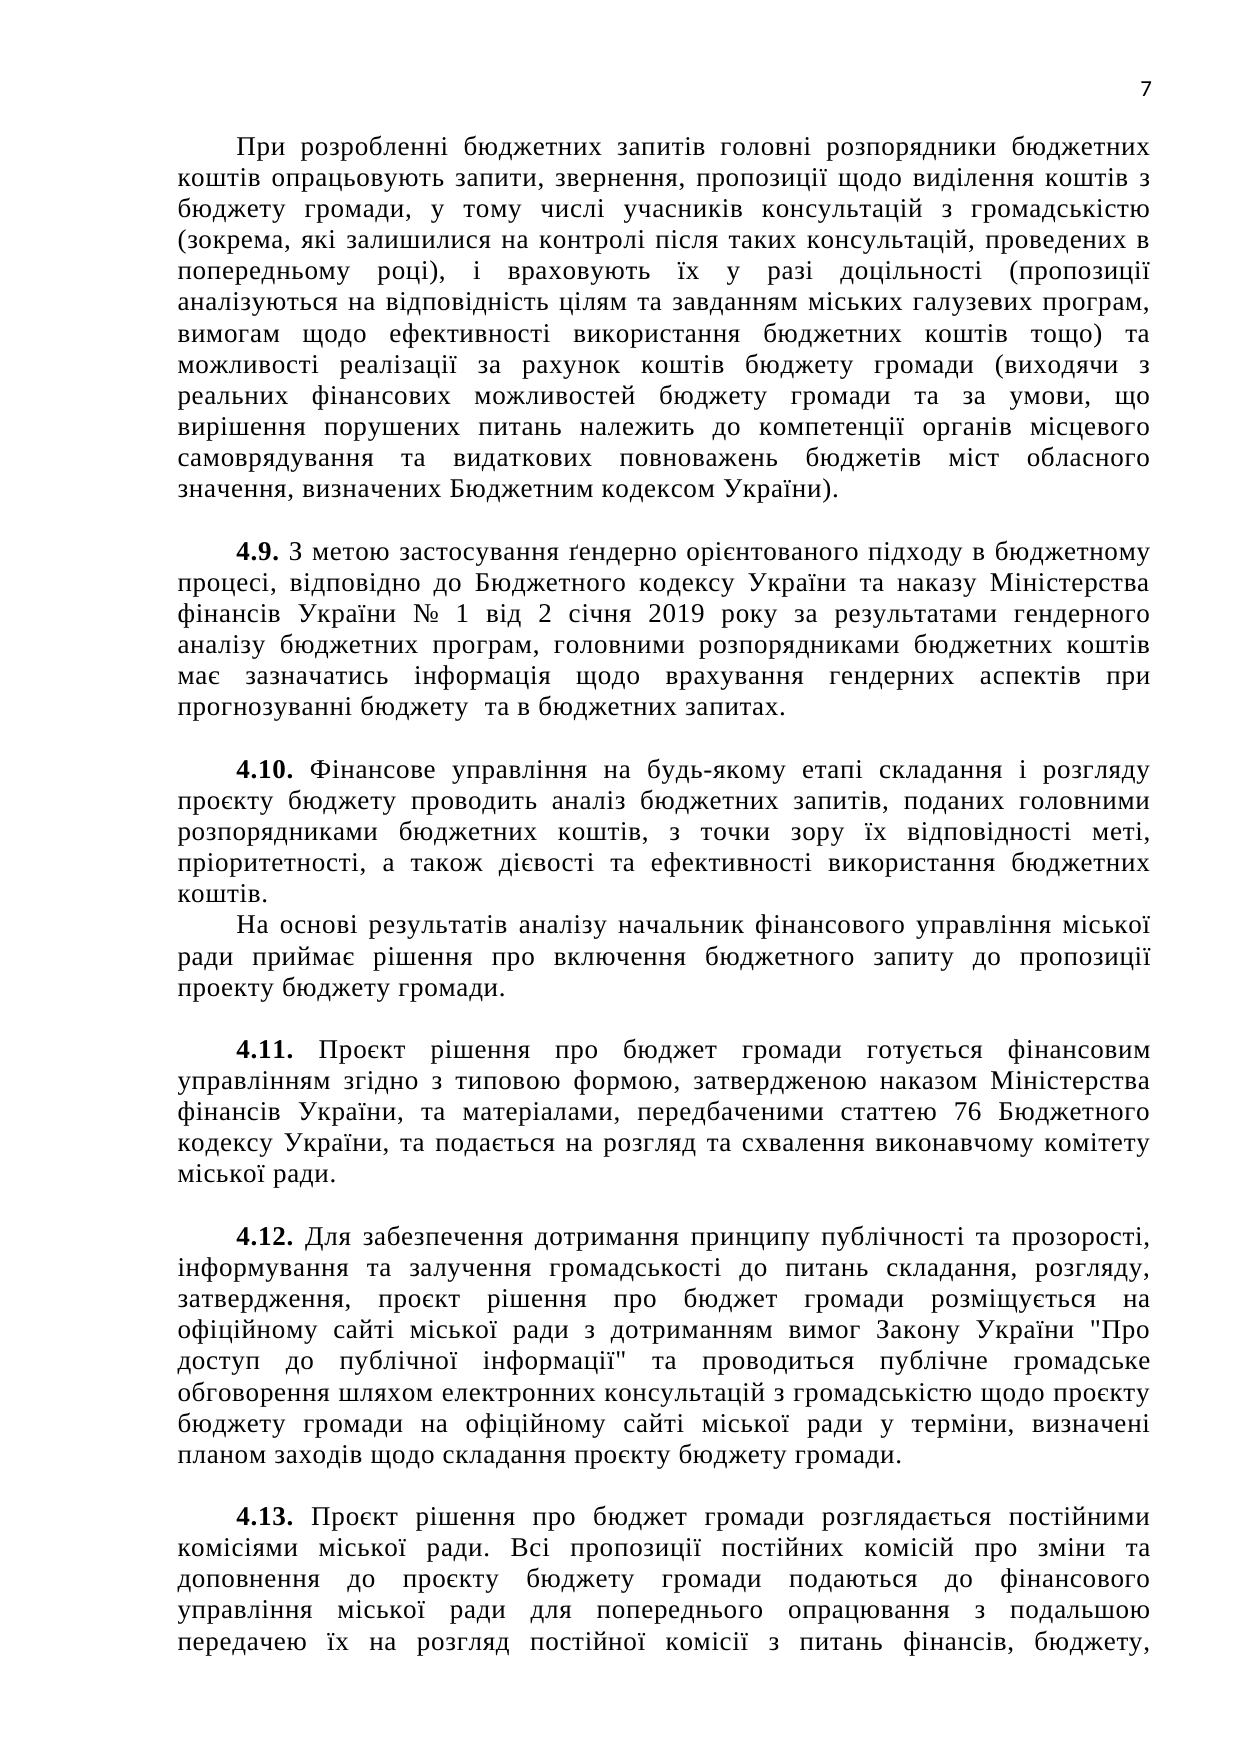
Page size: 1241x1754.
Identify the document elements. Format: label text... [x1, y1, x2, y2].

text 4.11. Проєкт рішення про бюджет громади готується фінансовим управлінням згідно з типовою формою, затвердженою наказом Міністерства фінансів України, та матеріалами, передбаченими статтею 76 Бюджетного кодексу України, та подається на розгляд та схвалення виконавчому комітету міської ради. [177, 1033, 1152, 1189]
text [177, 1500, 1152, 1656]
text При розробленні бюджетних запитів головні розпорядники бюджетних коштів опрацьовують запити, звернення, пропозиції щодо виділення коштів з бюджету громади, у тому числі учасників консультацій з громадськістю (зокрема, які залишилися на контролі після таких консультацій, проведених в попередньому році), і враховують їх у разі доцільності (пропозиції аналізуються на відповідність цілям та завданням міських галузевих програм, вимогам щодо ефективності використання бюджетних коштів тощо) та можливості реалізації за рахунок коштів бюджету громади (виходячи з реальних фінансових можливостей бюджету громади та за умови, що вирішення порушених питань належить до компетенції органів місцевого самоврядування та видаткових повноважень бюджетів міст обласного значення, визначених Бюджетним кодексом України). [177, 130, 1152, 503]
text 4.10. Фінансове управління на будь-якому етапі складання і розгляду проєкту бюджету проводить аналіз бюджетних запитів, поданих головними розпорядниками бюджетних коштів, з точки зору їх відповідності меті, пріоритетності, а також дієвості та ефективності використання бюджетних коштів. [177, 753, 1152, 908]
text 4.12. Для забезпечення дотримання принципу публічності та прозорості, інформування та залучення громадськості до питань складання, розгляду, затвердження, проєкт рішення про бюджет громади розміщується на офіційному сайті міської ради з дотриманням вимог Закону України "Про доступ до публічної інформації" та проводиться публічне громадське обговорення шляхом електронних консультацій з громадськістю щодо проєкту бюджету громади на офіційному сайті міської ради у терміни, визначені планом заходів щодо складання проєкту бюджету громади. [177, 1220, 1152, 1469]
text 4.9. З метою застосування ґендерно орієнтованого підходу в бюджетному процесі, відповідно до Бюджетного кодексу України та наказу Міністерства фінансів України № 1 від 2 січня 2019 року за результатами гендерного аналізу бюджетних програм, головними розпорядниками бюджетних коштів має зазначатись інформація щодо врахування гендерних аспектів при прогнозуванні бюджету та в бюджетних запитах. [177, 535, 1152, 722]
text На основі результатів аналізу начальник фінансового управління міської ради приймає рішення про включення бюджетного запиту до пропозиції проекту бюджету громади. [177, 908, 1152, 1002]
